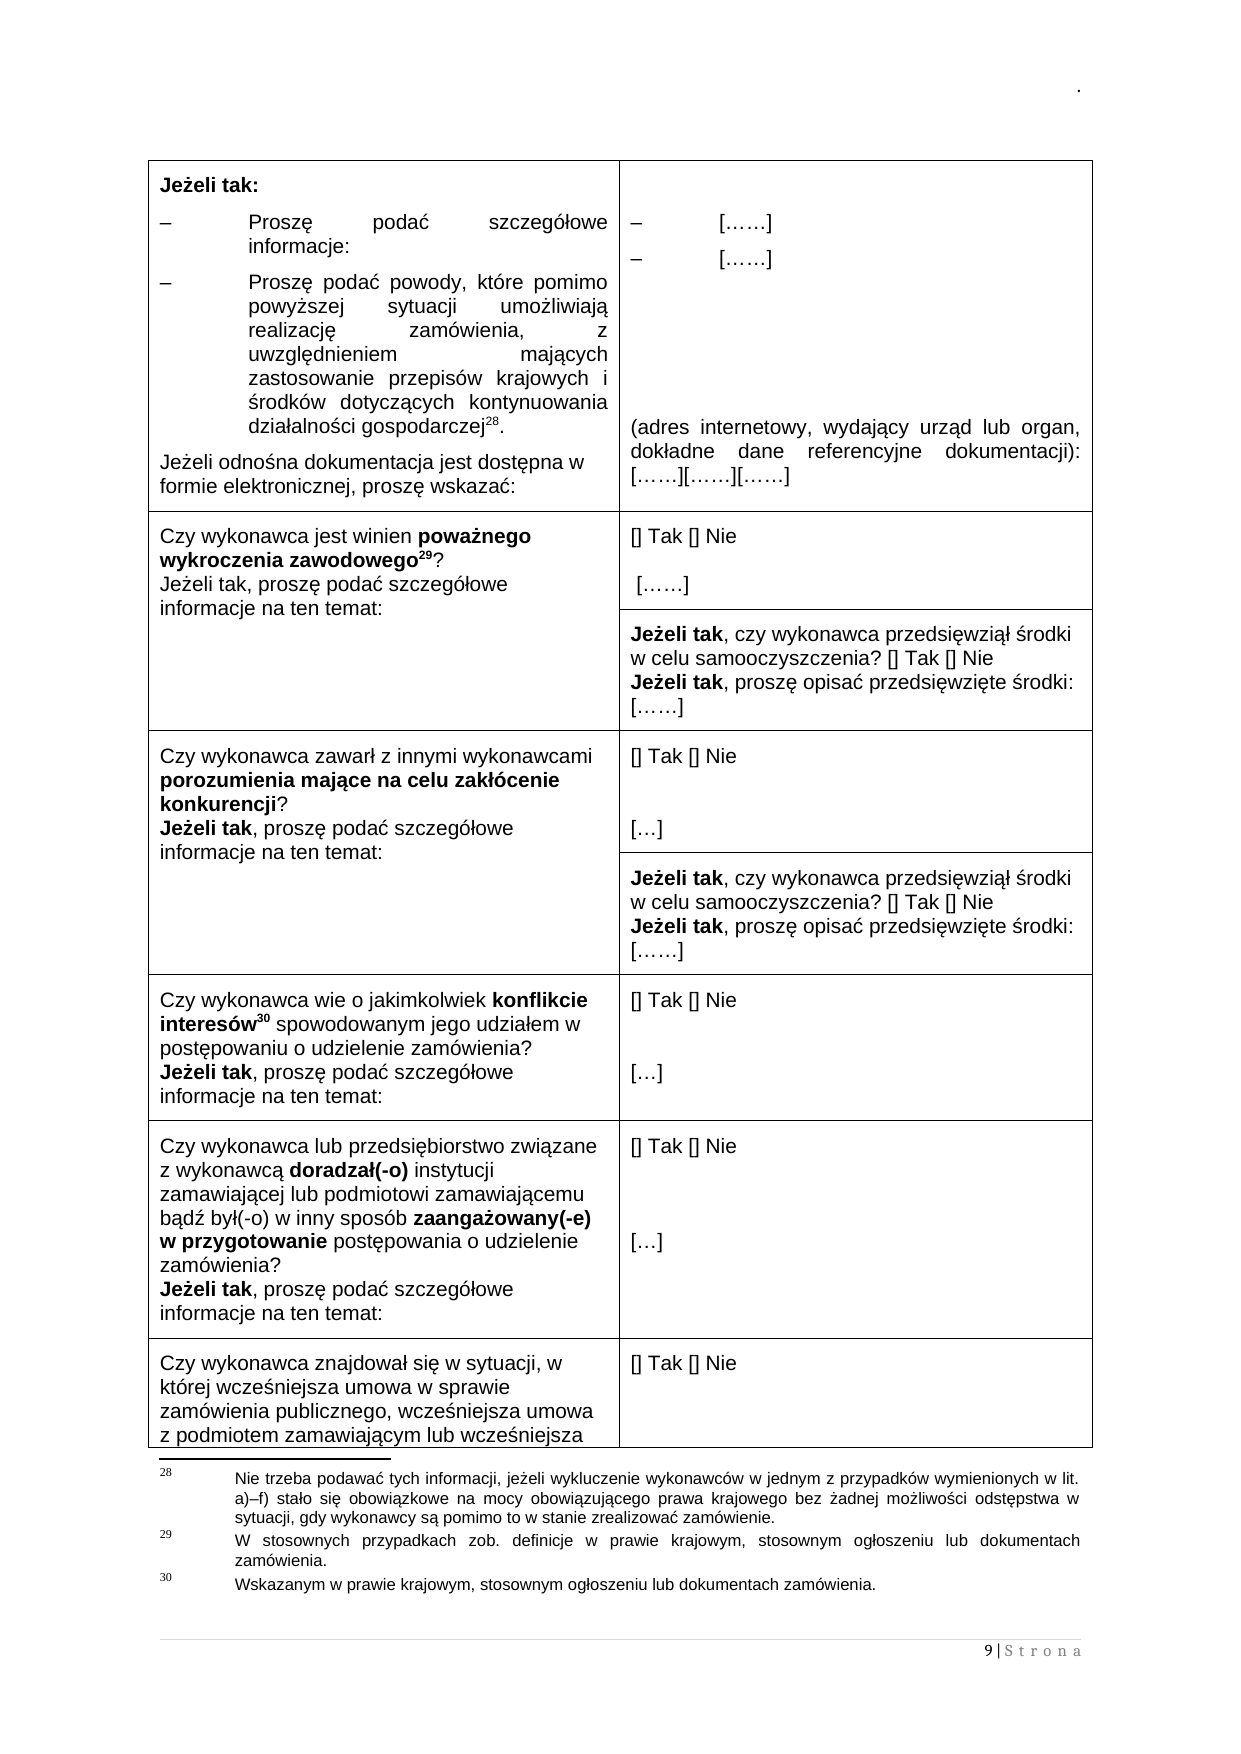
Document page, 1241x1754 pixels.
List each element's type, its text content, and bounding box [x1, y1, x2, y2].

table_cell Czy wykonawca wie o jakimkolwiek konflikcie interesów spowodowanym jego udziałem w postępowaniu o udzielenie zamówienia? Jeżeli tak, proszę podać szczegółowe informacje na ten temat: [149, 975, 619, 1120]
table_cell [] Tak [] Nie […] [620, 1121, 1092, 1338]
table_cell [] Tak [] Nie [……] [620, 512, 1092, 608]
table_cell Jeżeli tak, czy wykonawca przedsięwziął środki w celu samooczyszczenia? [] Tak [] Nie Jeżeli tak, proszę opisać przedsięwzięte środki: [……] [620, 610, 1092, 730]
table_cell [] Tak [] Nie […] [620, 975, 1092, 1120]
table_cell [] Tak [] Nie […] [620, 731, 1092, 852]
table_cell Czy wykonawca zawarł z innymi wykonawcami porozumienia mające na celu zakłócenie konkurencji? Jeżeli tak, proszę podać szczegółowe informacje na ten temat: [149, 731, 619, 974]
table_cell Jeżeli tak, czy wykonawca przedsięwziął środki w celu samooczyszczenia? [] Tak [] Nie Jeżeli tak, proszę opisać przedsięwzięte środki: [……] [620, 853, 1092, 974]
table_cell [] Tak [] Nie […] [620, 1339, 1092, 1447]
table_cell Czy wykonawca jest winien poważnego wykroczenia zawodowego? Jeżeli tak, proszę podać szczegółowe informacje na ten temat: [149, 512, 619, 730]
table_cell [149, 1339, 619, 1447]
table_cell Czy wykonawca lub przedsiębiorstwo związane z wykonawcą doradzał(-o) instytucji zamawiającej lub podmiotowi zamawiającemu bądź był(-o) w inny sposób zaangażowany(-e) w przygotowanie postępowania o udzielenie zamówienia? Jeżeli tak, proszę podać szczegółowe informacje na ten temat: [149, 1121, 619, 1338]
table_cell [149, 161, 619, 511]
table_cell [620, 161, 1092, 511]
